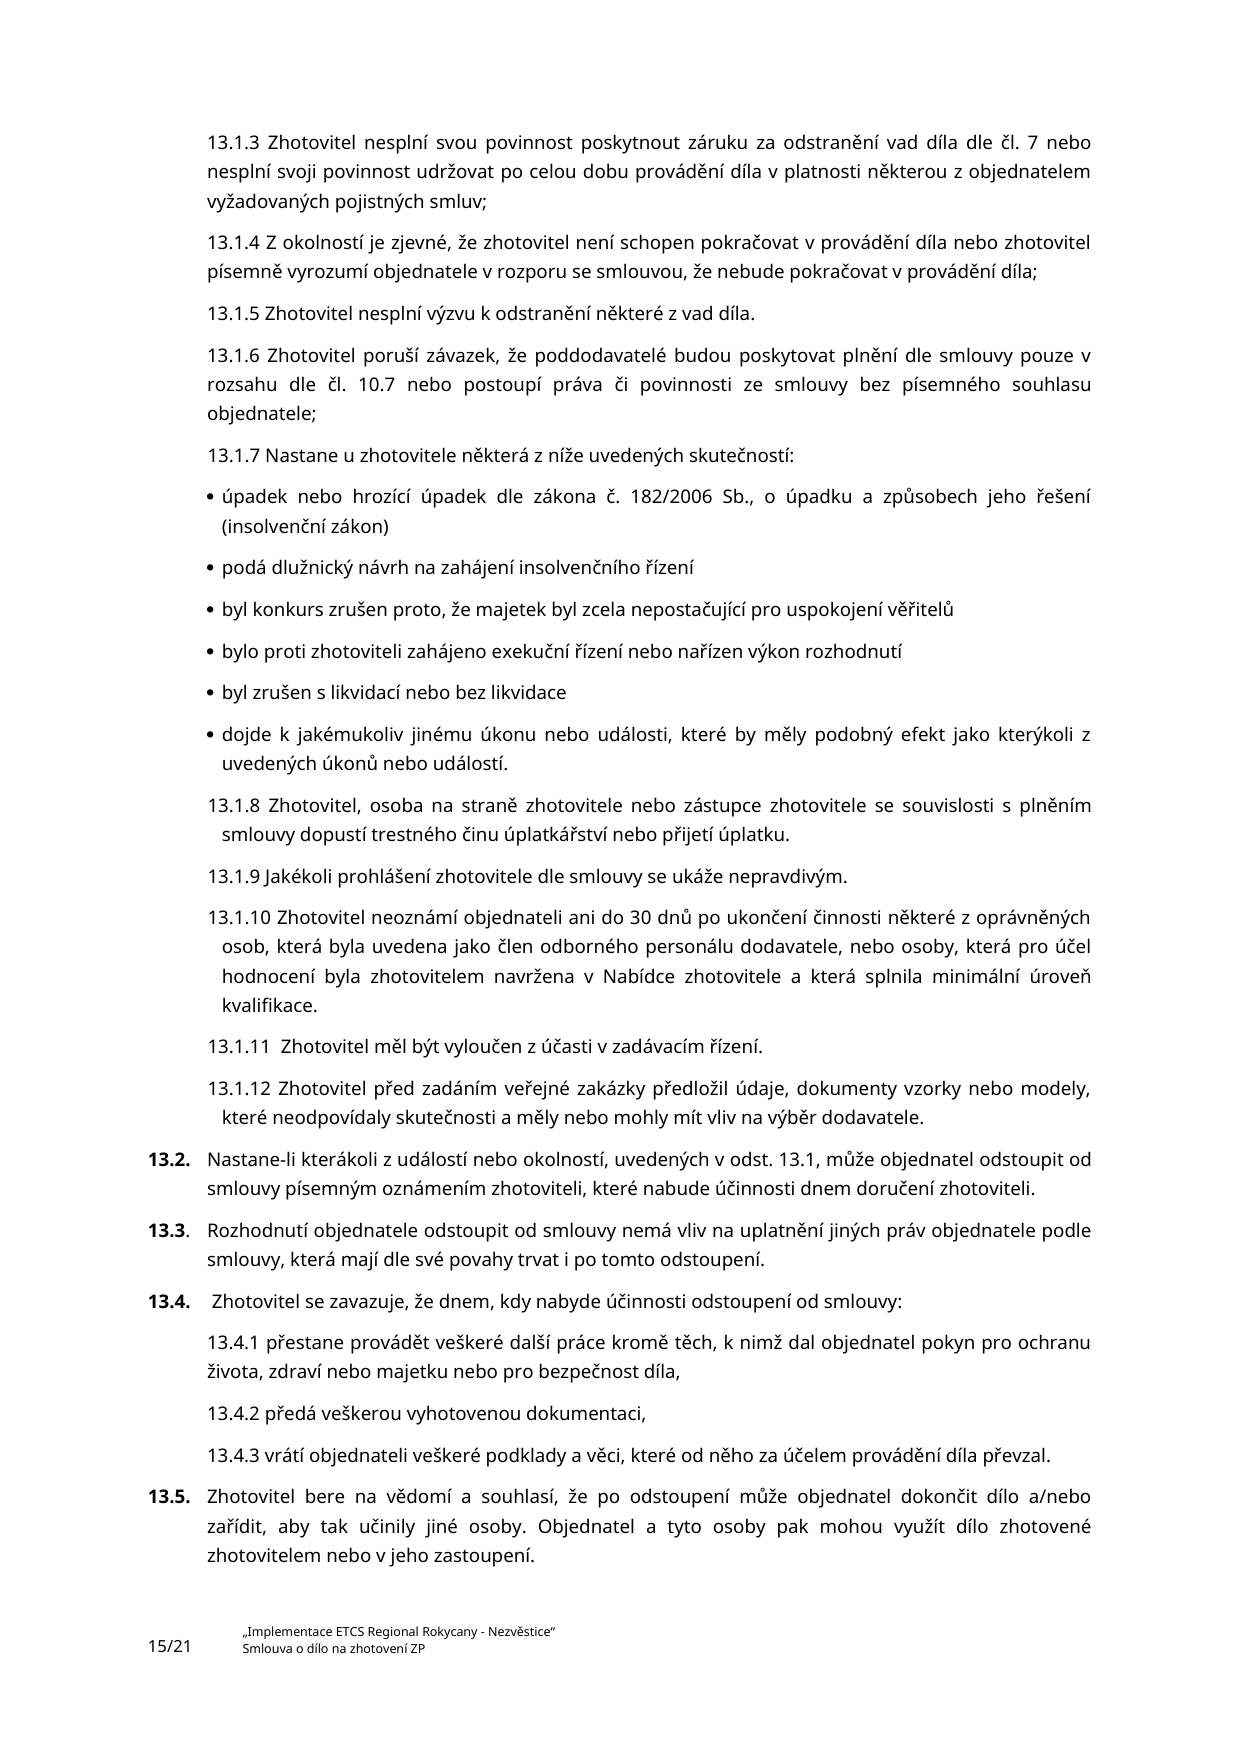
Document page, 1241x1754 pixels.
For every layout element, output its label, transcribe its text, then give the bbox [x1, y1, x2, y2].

list úpadek nebo hrozící úpadek dle zákona č. 182/2006 Sb., o úpadku a způsobech jeho řešení (insolvenční zákon) [207, 481, 1092, 539]
text 13.1.3 Zhotovitel nesplní svou povinnost poskytnout záruku za odstranění vad díla dle čl. 7 nebo nesplní svoji povinnost udržovat po celou dobu provádění díla v platnosti některou z objednatelem vyžadovaných pojistných smluv; [207, 126, 1092, 214]
list byl konkurs zrušen proto, že majetek byl zcela nepostačující pro uspokojení věřitelů [207, 593, 1092, 622]
text 13.1.9 Jakékoli prohlášení zhotovitele dle smlouvy se ukáže nepravdivým. [207, 860, 1092, 889]
text 13.1.12 Zhotovitel před zadáním veřejné zakázky předložil údaje, dokumenty vzorky nebo modely, které neodpovídaly skutečnosti a měly nebo mohly mít vliv na výběr dodavatele. [207, 1072, 1092, 1131]
text 13.1.4 Z okolností je zjevné, že zhotovitel není schopen pokračovat v provádění díla nebo zhotovitel písemně vyrozumí objednatele v rozporu se smlouvou, že nebude pokračovat v provádění díla; [207, 226, 1092, 285]
list dojde k jakémukoliv jinému úkonu nebo události, které by měly podobný efekt jako kterýkoli z uvedených úkonů nebo událostí. [207, 718, 1092, 776]
text 13.1.7 Nastane u zhotovitele některá z níže uvedených skutečností: [207, 439, 1092, 468]
text 13.4.3 vrátí objednateli veškeré podklady a věci, které od něho za účelem provádění díla převzal. [207, 1439, 1092, 1468]
text 13.1.6 Zhotovitel poruší závazek, že poddodavatelé budou poskytovat plnění dle smlouvy pouze v rozsahu dle čl. 10.7 nebo postoupí práva či povinnosti ze smlouvy bez písemného souhlasu objednatele; [207, 339, 1092, 426]
text 13.1.5 Zhotovitel nesplní výzvu k odstranění některé z vad díla. [207, 297, 1092, 326]
list bylo proti zhotoviteli zahájeno exekuční řízení nebo nařízen výkon rozhodnutí [207, 635, 1092, 664]
text 13.1.11 Zhotovitel měl být vyloučen z účasti v zadávacím řízení. [207, 1031, 1092, 1060]
text 13.2. Nastane-li kterákoli z událostí nebo okolností, uvedených v odst. 13.1, může objednatel odstoupit od smlouvy písemným oznámením zhotoviteli, které nabude účinnosti dnem doručení zhotoviteli. [148, 1143, 1092, 1201]
text 13.4.1 přestane provádět veškeré další práce kromě těch, k nimž dal objednatel pokyn pro ochranu života, zdraví nebo majetku nebo pro bezpečnost díla, [207, 1326, 1092, 1385]
text 13.3. Rozhodnutí objednatele odstoupit od smlouvy nemá vliv na uplatnění jiných práv objednatele podle smlouvy, která mají dle své povahy trvat i po tomto odstoupení. [148, 1214, 1092, 1272]
text 13.1.8 Zhotovitel, osoba na straně zhotovitele nebo zástupce zhotovitele se souvislosti s plněním smlouvy dopustí trestného činu úplatkářství nebo přijetí úplatku. [207, 789, 1092, 847]
list byl zrušen s likvidací nebo bez likvidace [207, 676, 1092, 706]
text 13.5. Zhotovitel bere na vědomí a souhlasí, že po odstoupení může objednatel dokončit dílo a/nebo zařídit, aby tak učinily jiné osoby. Objednatel a tyto osoby pak mohou využít dílo zhotovené zhotovitelem nebo v jeho zastoupení. [148, 1481, 1092, 1568]
text 13.4.2 předá veškerou vyhotovenou dokumentaci, [207, 1397, 1092, 1426]
text 13.1.10 Zhotovitel neoznámí objednateli ani do 30 dnů po ukončení činnosti některé z oprávněných osob, která byla uvedena jako člen odborného personálu dodavatele, nebo osoby, která pro účel hodnocení byla zhotovitelem navržena v Nabídce zhotovitele a která splnila minimální úroveň kvalifikace. [207, 901, 1092, 1018]
list podá dlužnický návrh na zahájení insolvenčního řízení [207, 551, 1092, 581]
text 13.4. Zhotovitel se zavazuje, že dnem, kdy nabyde účinnosti odstoupení od smlouvy: [148, 1285, 1092, 1314]
